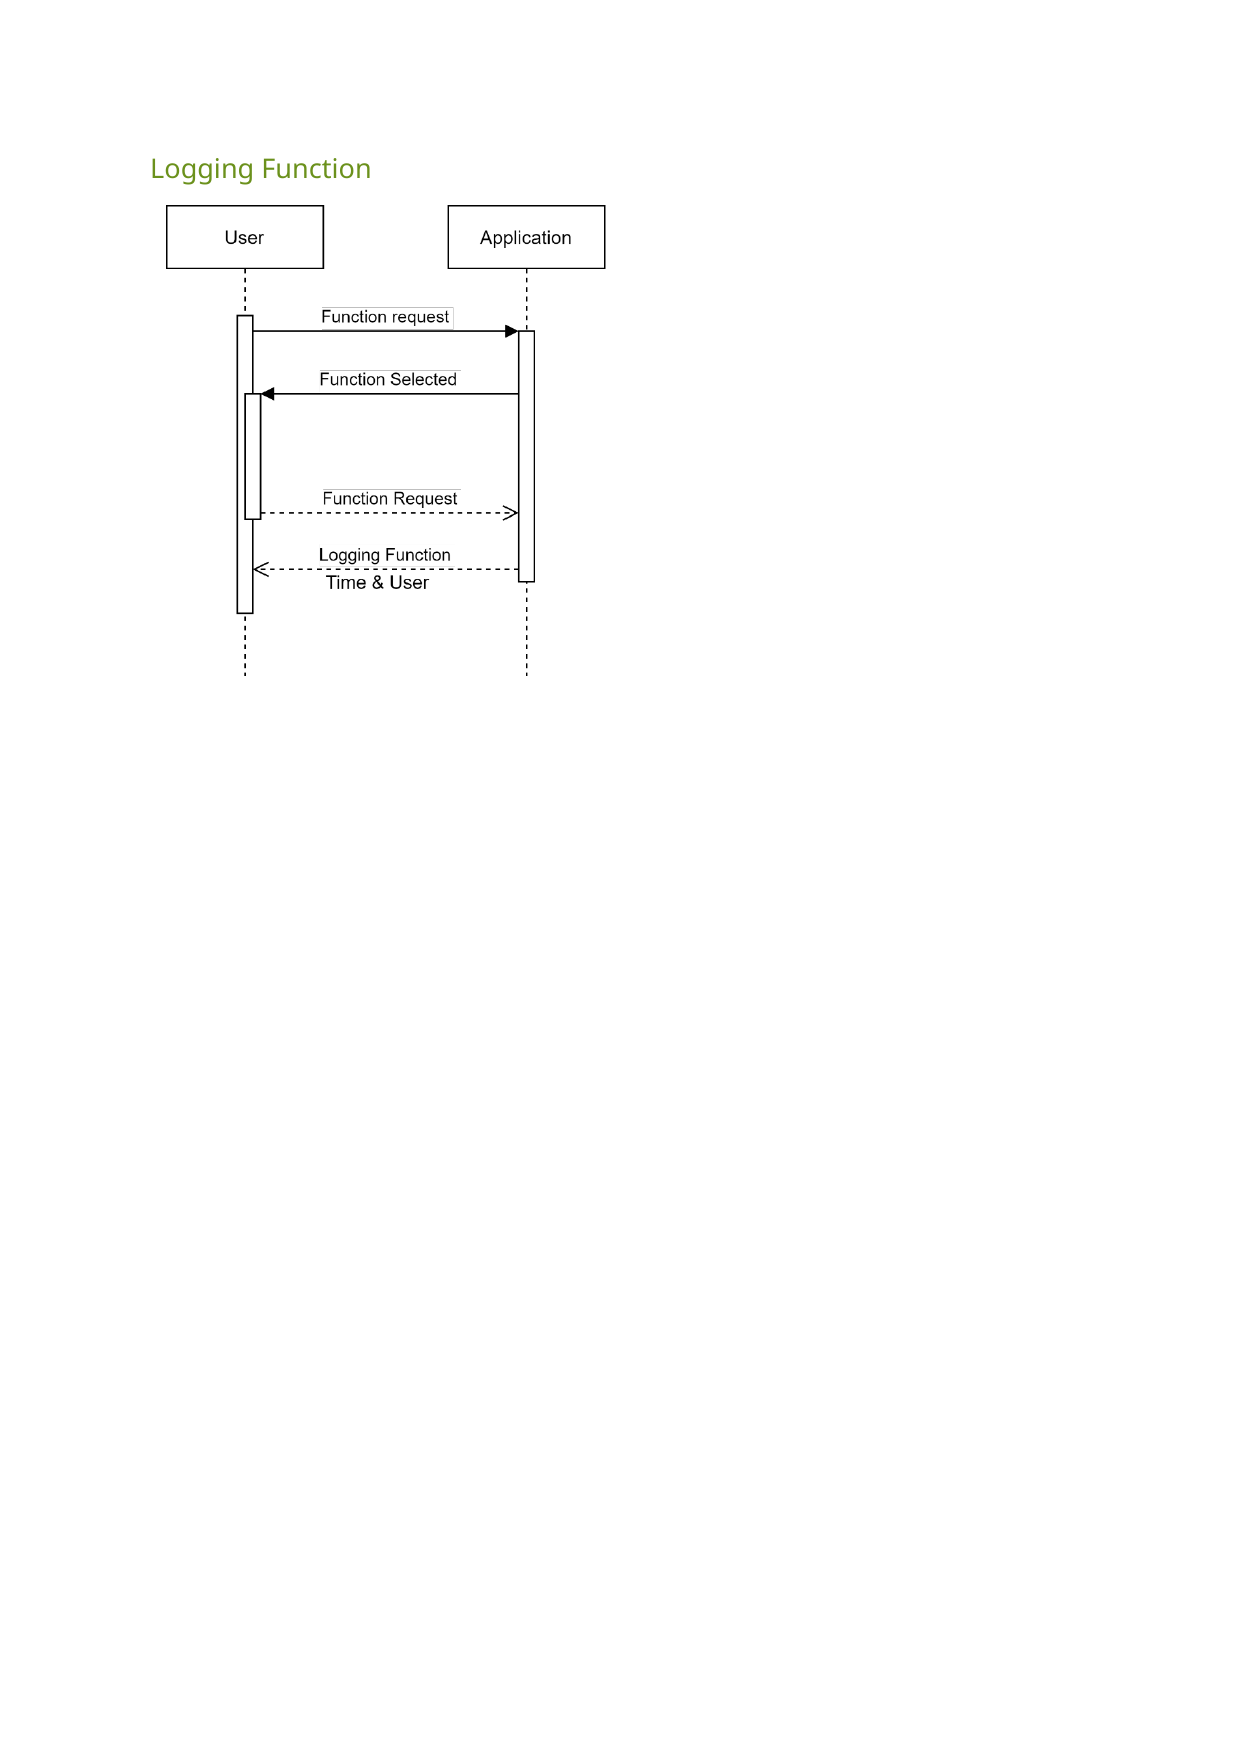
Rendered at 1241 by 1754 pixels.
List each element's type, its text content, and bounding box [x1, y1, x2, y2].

subtitle Logging Function [150, 150, 1090, 187]
picture [150, 189, 621, 692]
